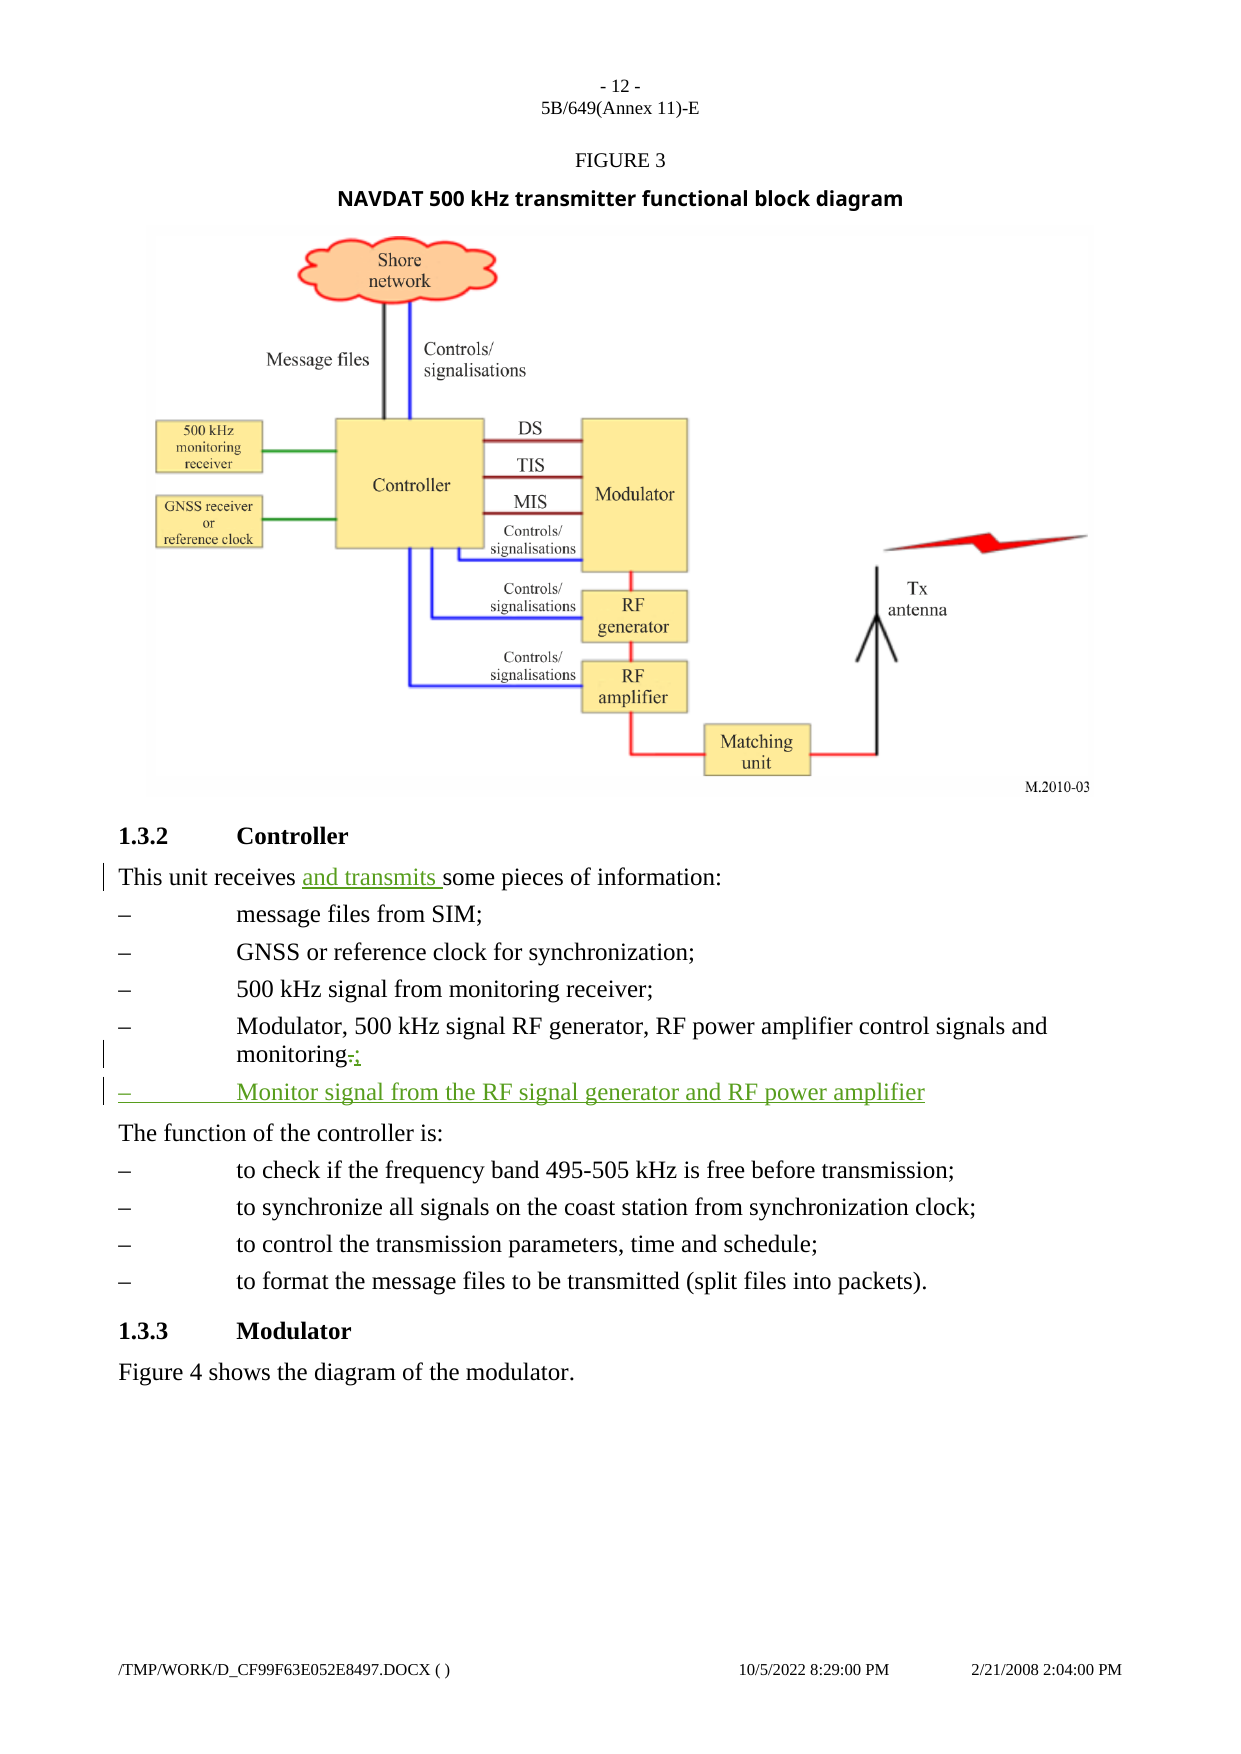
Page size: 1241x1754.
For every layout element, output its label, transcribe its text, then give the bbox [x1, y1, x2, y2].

text – Modulator, 500 kHz signal RF generator, RF power amplifier control signals and monitoring [118, 1011, 1122, 1068]
text – 500 kHz signal from monitoring receiver; [118, 974, 1122, 1002]
text – to check if the frequency band 495-505 kHz is free before transmission; [118, 1155, 1122, 1184]
text Figure 4 shows the diagram of the modulator. [118, 1357, 1122, 1386]
text – to format the message files to be transmitted (split files into packets). [118, 1266, 1122, 1295]
text Figure 3 [118, 148, 1122, 172]
picture [146, 225, 1095, 797]
text – GNSS or reference clock for synchronization; [118, 937, 1122, 965]
title NAVDAT 500 kHz transmitter functional block diagram [118, 184, 1122, 213]
text The function of the controller is: [118, 1118, 1122, 1147]
text This unit receives some pieces of information: [118, 862, 1122, 891]
text – to synchronize all signals on the coast station from synchronization clock; [118, 1192, 1122, 1221]
subtitle 1.3.2 Controller [118, 821, 1122, 850]
subtitle 1.3.3 Modulator [118, 1316, 1122, 1344]
text – to control the transmission parameters, time and schedule; [118, 1229, 1122, 1258]
text – message files from SIM; [118, 899, 1122, 928]
